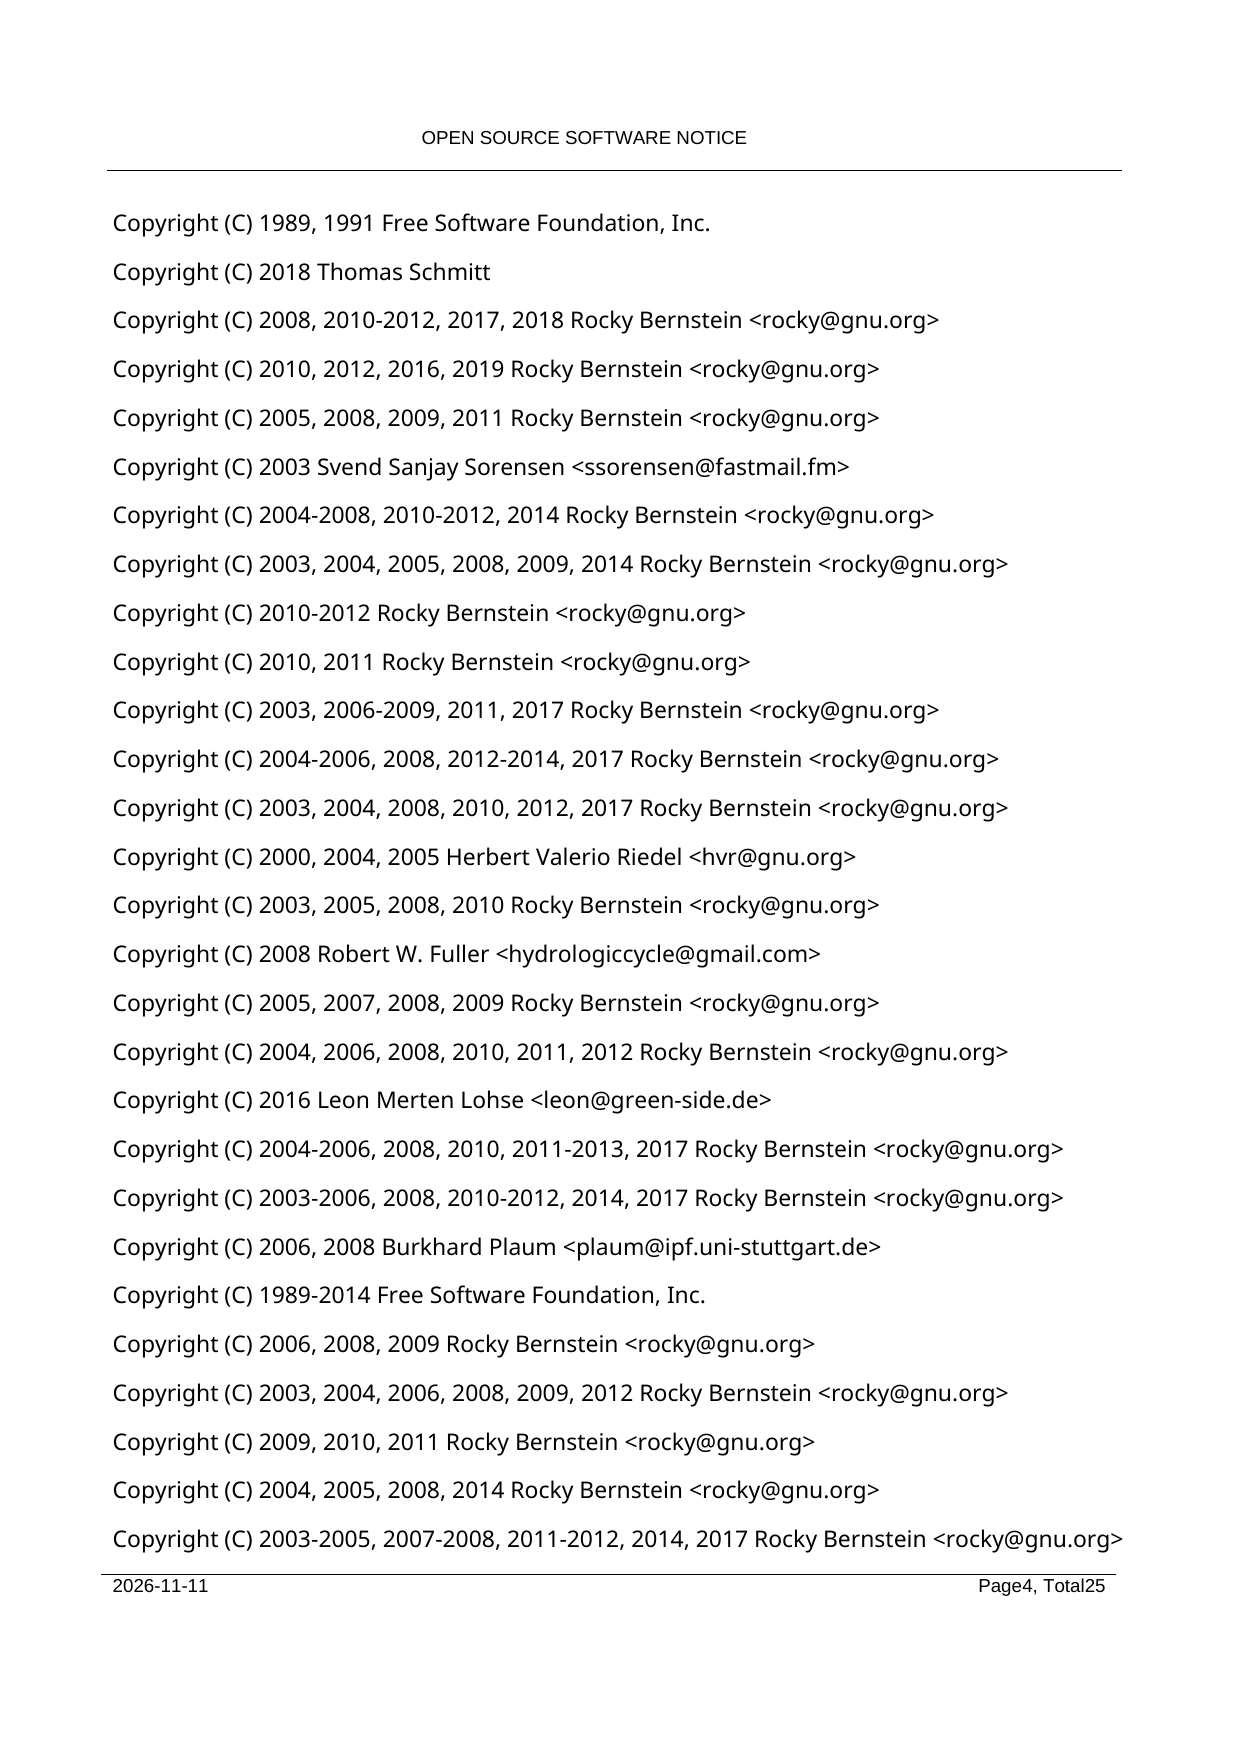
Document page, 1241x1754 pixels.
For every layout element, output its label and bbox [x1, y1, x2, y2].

text [112, 206, 1128, 1555]
